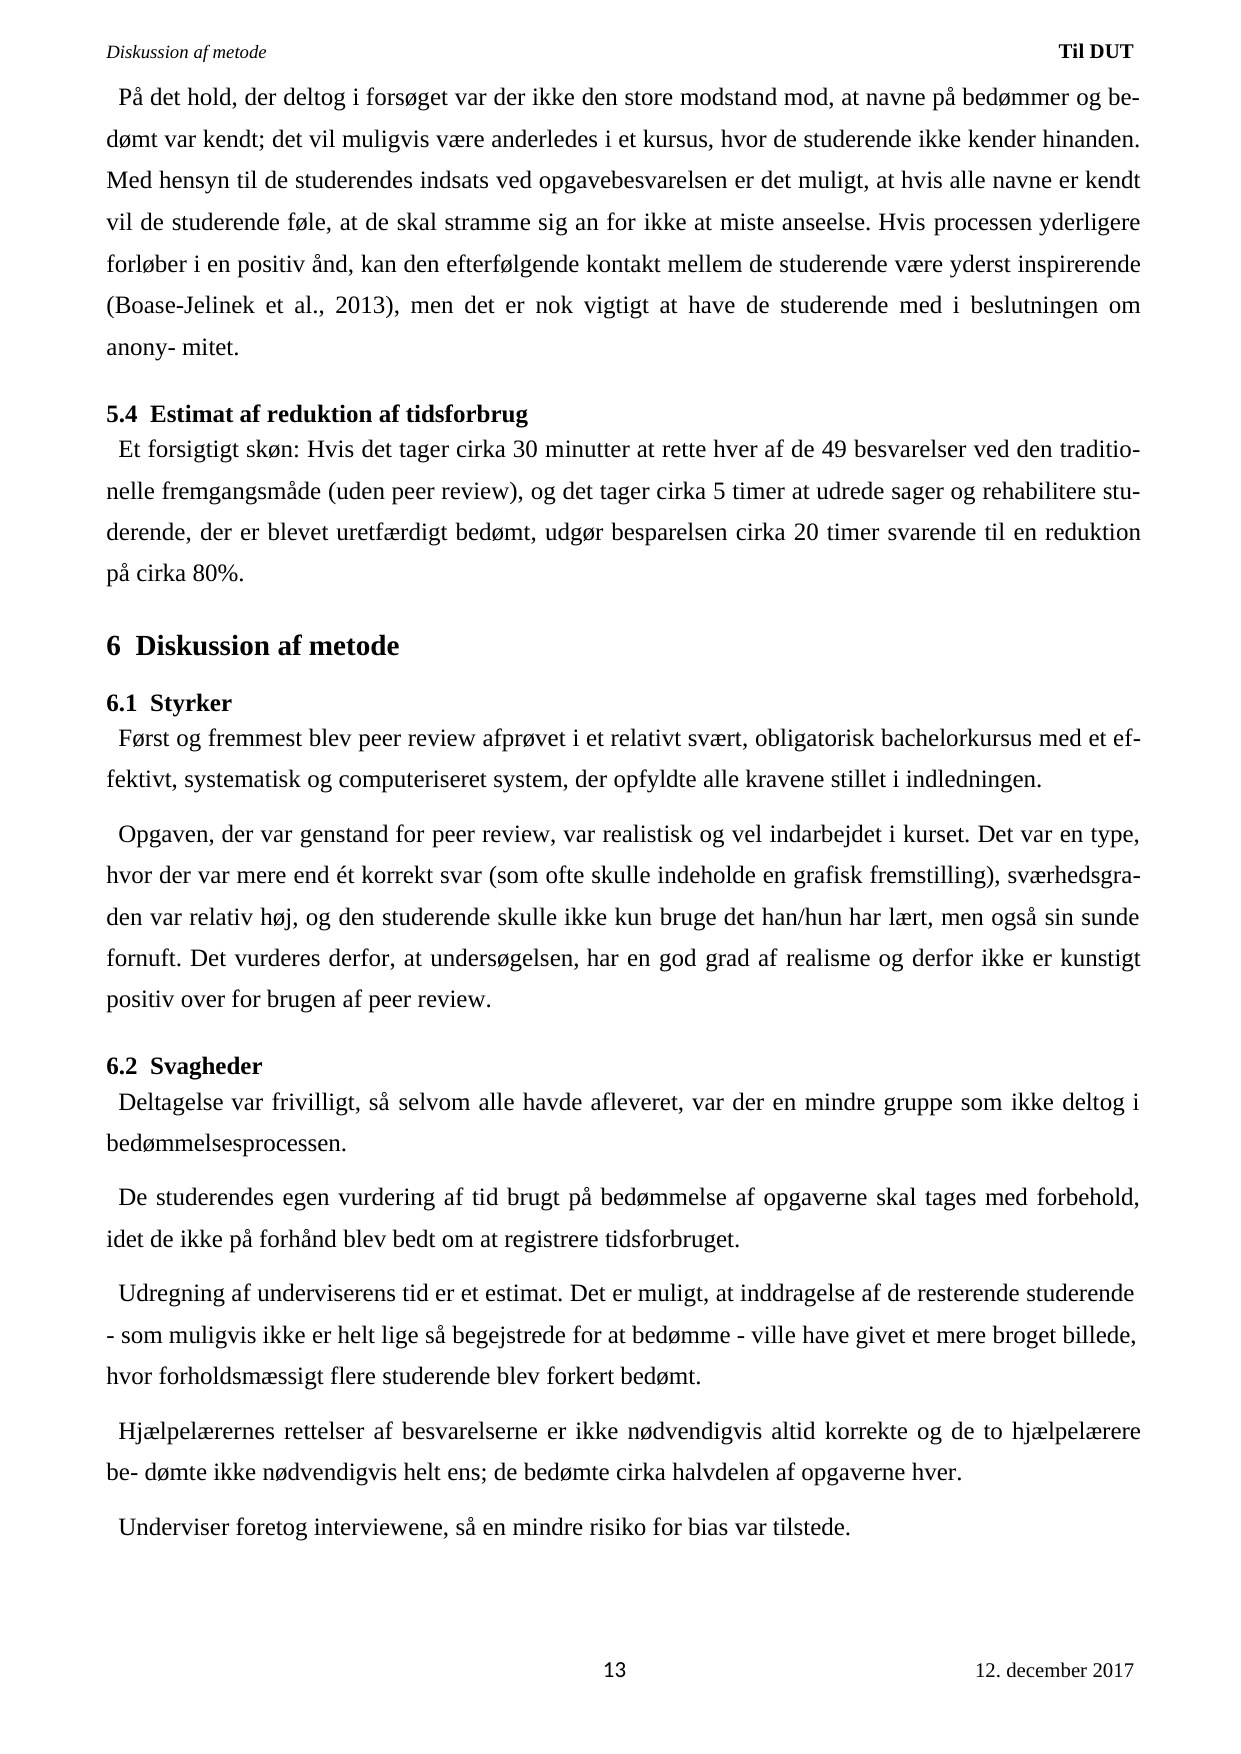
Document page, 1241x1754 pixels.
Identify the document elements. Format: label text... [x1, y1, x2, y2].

text Et forsigtigt skøn: Hvis det tager cirka 30 minutter at rette hver af de 49 besvarelser ved den traditio- nelle fremgangsmåde (uden peer review), og det tager cirka 5 timer at udrede sager og rehabilitere stu- derende, der er blevet uretfærdigt bedømt, udgør besparelsen cirka 20 timer svarende til en reduktion på cirka 80%. [106, 434, 1141, 587]
text På det hold, der deltog i forsøget var der ikke den store modstand mod, at navne på bedømmer og be- dømt var kendt; det vil muligvis være anderledes i et kursus, hvor de studerende ikke kender hinanden. Med hensyn til de studerendes indsats ved opgavebesvarelsen er det muligt, at hvis alle navne er kendt vil de studerende føle, at de skal stramme sig an for ikke at miste anseelse. Hvis processen yderligere forløber i en positiv ånd, kan den efterfølgende kontakt mellem de studerende være yderst inspirerende (Boase-Jelinek et al., 2013), men det er nok vigtigt at have de studerende med i beslutningen om anony- mitet. [106, 82, 1141, 361]
text Hjælpelærernes rettelser af besvarelserne er ikke nødvendigvis altid korrekte og de to hjælpelærere be- dømte ikke nødvendigvis helt ens; de bedømte cirka halvdelen af opgaverne hver. [106, 1416, 1141, 1486]
text Underviser foretog interviewene, så en mindre risiko for bias var tilstede. [118, 1512, 1148, 1541]
text De studerendes egen vurdering af tid brugt på bedømmelse af opgaverne skal tages med forbehold, idet de ikke på forhånd blev bedt om at registrere tidsforbruget. [106, 1182, 1141, 1253]
text 6 Diskussion af metode [106, 628, 1148, 662]
text 6.1 Styrker [106, 688, 1148, 717]
text - som muligvis ikke er helt lige så begejstrede for at bedømme - ville have givet et mere broget billede, hvor forholdsmæssigt flere studerende blev forkert bedømt. [106, 1320, 1141, 1390]
text 5.4 Estimat af reduktion af tidsforbrug [106, 399, 1148, 428]
text 6.2 Svagheder [106, 1051, 1148, 1080]
text Udregning af underviserens tid er et estimat. Det er muligt, at inddragelse af de resterende studerende [118, 1278, 1148, 1307]
text Først og fremmest blev peer review afprøvet i et relativt svært, obligatorisk bachelorkursus med et ef- fektivt, systematisk og computeriseret system, der opfyldte alle kravene stillet i indledningen. [106, 723, 1141, 793]
text Diskussion af metode Til DUT [106, 39, 1148, 63]
text Opgaven, der var genstand for peer review, var realistisk og vel indarbejdet i kurset. Det var en type, hvor der var mere end ét korrekt svar (som ofte skulle indeholde en grafisk fremstilling), sværhedsgra- den var relativ høj, og den studerende skulle ikke kun bruge det han/hun har lært, men også sin sunde fornuft. Det vurderes derfor, at undersøgelsen, har en god grad af realisme og derfor ikke er kunstigt positiv over for brugen af peer review. [106, 819, 1141, 1013]
text Deltagelse var frivilligt, så selvom alle havde afleveret, var der en mindre gruppe som ikke deltog i bedømmelsesprocessen. [106, 1087, 1141, 1157]
